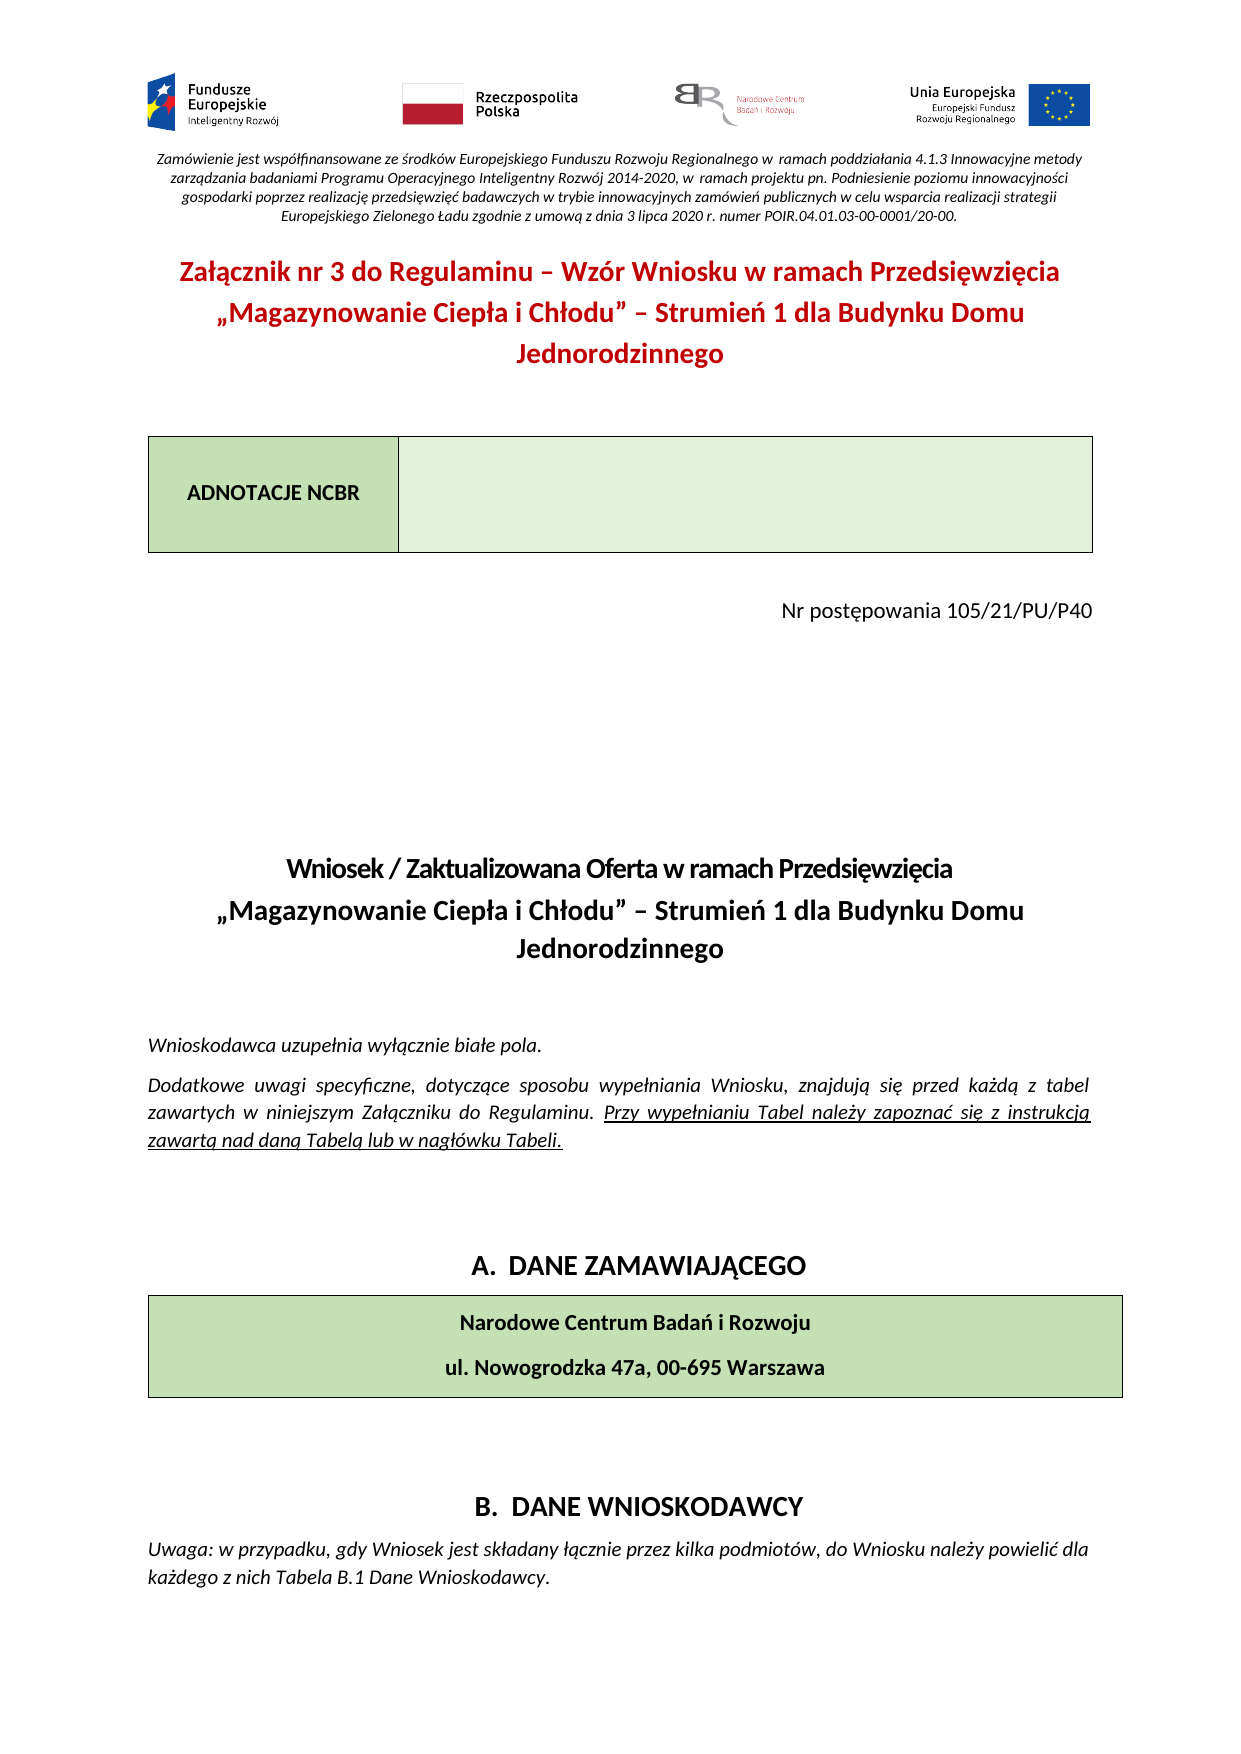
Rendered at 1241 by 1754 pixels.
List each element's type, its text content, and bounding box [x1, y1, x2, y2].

text Uwaga: w przypadku, gdy Wniosek jest składany łącznie przez kilka podmiotów, do Wniosku należy powielić dla każdego z nich Tabelę B.1. [148, 1537, 1093, 1589]
title Wniosek / Zaktualizowana Oferta w ramach Przedsięwzięcia [148, 850, 1093, 886]
text „Magazynowanie Ciepła i Chłodu” – Strumień 1 dla Budynku Domu Jednorodzinnego [148, 892, 1093, 966]
subtitle DANE ZAMAWIAJĄCEGO [185, 1247, 1093, 1282]
list Nr postępowania 105/21/PU/P40 [148, 596, 1093, 624]
picture [147, 73, 1090, 131]
text Wnioskodawca uzupełnia wyłącznie białe pola. [148, 1032, 1093, 1058]
table_header [399, 437, 1092, 552]
table_header ADNOTACJE NCBR [149, 437, 398, 552]
text Załącznik nr 3 do Regulaminu – Wzór Wniosku w ramach Przedsięwzięcia „Magazynowanie Ciepła i Chłodu” – Strumień 1 dla Budynku Domu Jednorodzinnego [148, 253, 1093, 371]
table_header Narodowe Centrum Badań i Rozwoju ul. Nowogrodzka 47a, 00-695 Warszawa [149, 1296, 1122, 1397]
text Dodatkowe uwagi specyficzne, dotyczące sposobu wypełniania Wniosku, znajdują się przed każdą z tabel zawartych w niniejszym Załączniku do Regulaminu. Przy wypełnianiu Tabel należy zapoznać się z instrukcją zawartą nad daną Tabelą lub w nagłówku Tabeli. [148, 1072, 1093, 1152]
subtitle DANE WNIOSKODAWCY [185, 1488, 1093, 1524]
